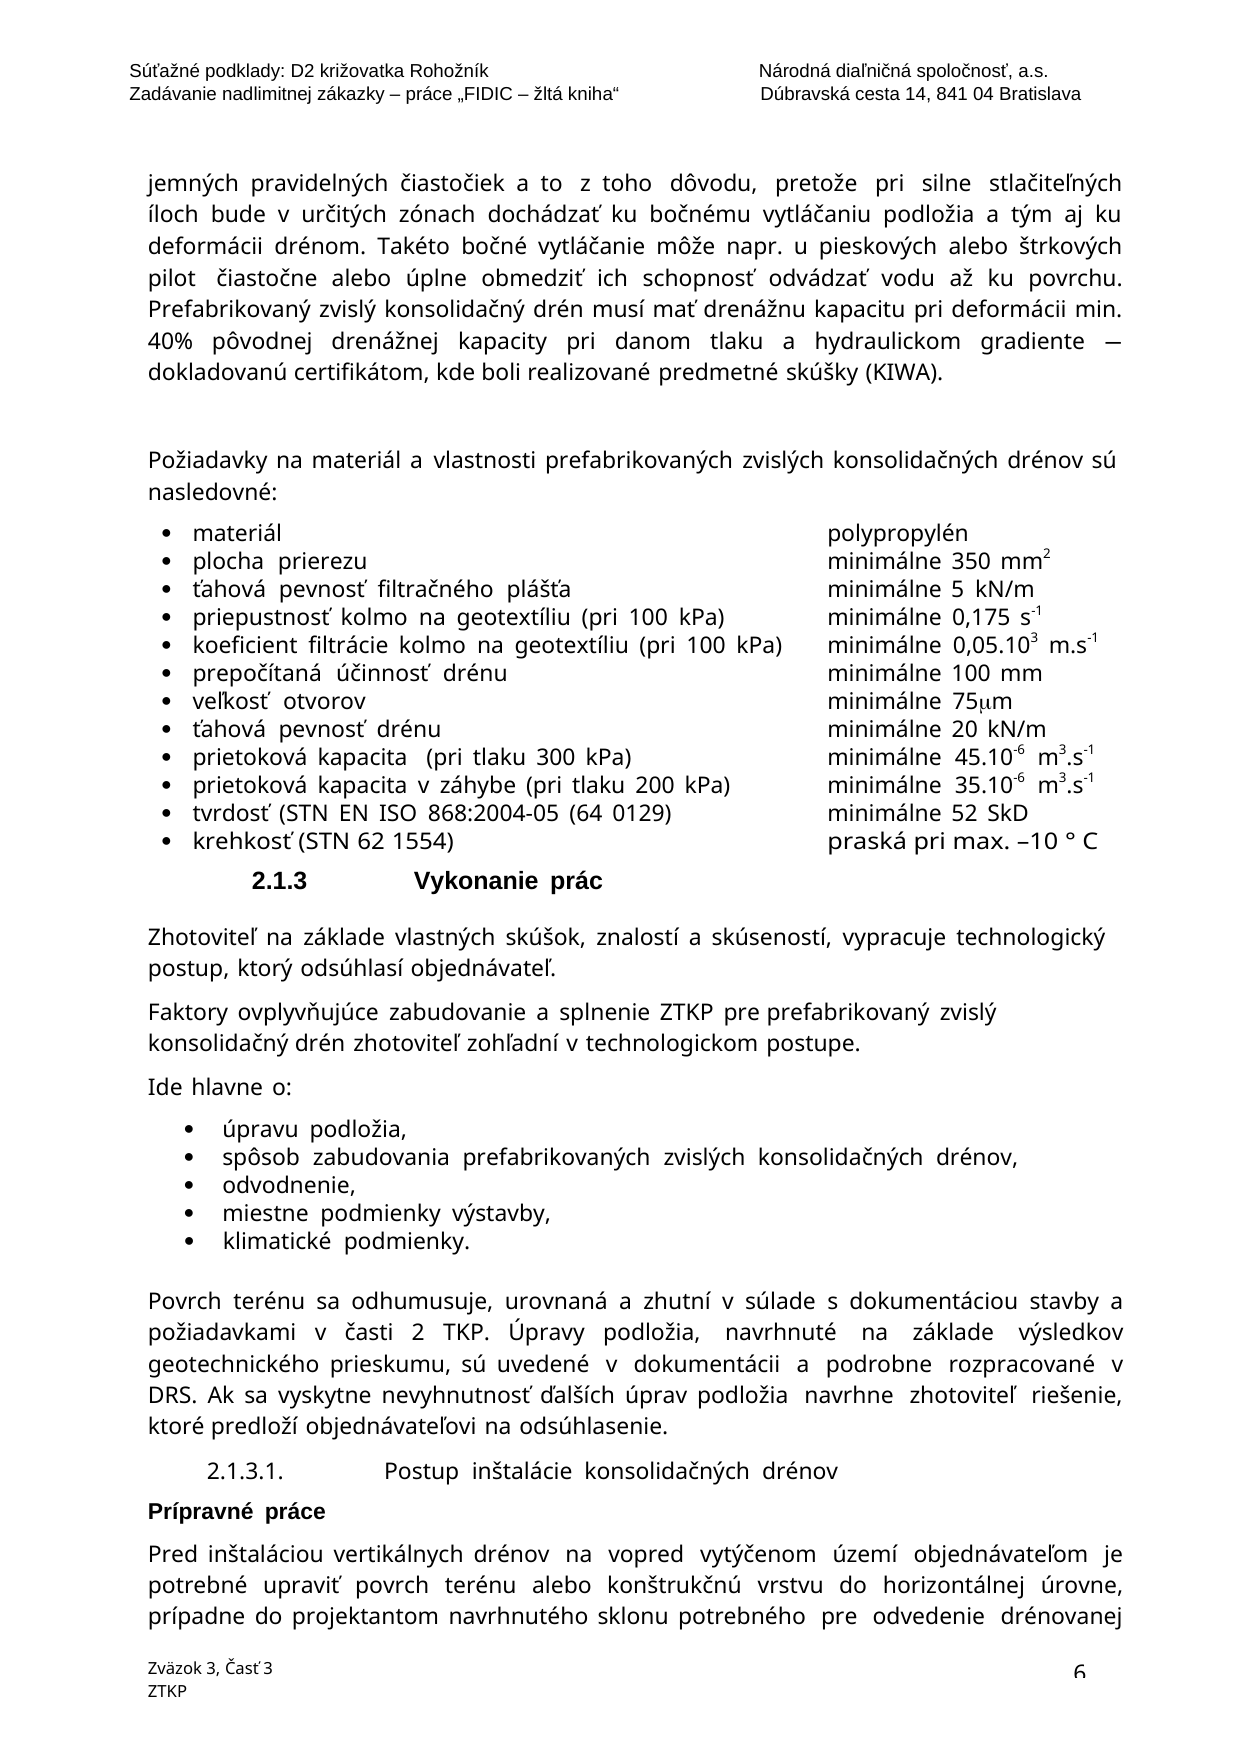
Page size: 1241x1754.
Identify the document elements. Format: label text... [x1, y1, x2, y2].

list priepustnosť kolmo na geotextíliu (pri 100 kPa) minimálne 0,175 s-1 [162, 603, 1134, 631]
text jemných pravidelných čiastočiek a to z toho dôvodu, pretože pri silne stlačiteľných íloch bude v určitých zónach dochádzať ku bočnému vytláčaniu podložia a tým aj ku deformácii drénom. Takéto bočné vytláčanie môže napr. u pieskových alebo štrkových pilot čiastočne alebo úplne obmedziť ich schopnosť odvádzať vodu až ku povrchu. Prefabrikovaný zvislý konsolidačný drén musí mať drenážnu kapacitu pri deformácii min. 40% pôvodnej drenážnej kapacity pri danom tlaku a hydraulickom gradiente – dokladovanú certifikátom, kde boli realizované predmetné skúšky (KIWA). [148, 167, 1123, 387]
list krehkosť (STN 62 1554) praská pri max. –10 ° C [162, 827, 1134, 855]
list veľkosť otvorov minimálne 75m [162, 687, 1134, 715]
list koeficient filtrácie kolmo na geotextíliu (pri 100 kPa) minimálne 0,05.103 m.s-1 [162, 631, 1134, 659]
list úpravu podložia, [185, 1115, 1134, 1143]
subtitle Vykonanie prác [252, 866, 1134, 895]
list plocha prierezu minimálne 350 mm2 [162, 547, 1134, 575]
text Požiadavky na materiál a vlastnosti prefabrikovaných zvislých konsolidačných drénov sú nasledovné: [148, 444, 1134, 507]
list ťahová pevnosť drénu minimálne 20 kN/m [162, 715, 1134, 743]
list prietoková kapacita (pri tlaku 300 kPa) minimálne 45.10-6 m3.s-1 [162, 743, 1134, 771]
text Zhotoviteľ na základe vlastných skúšok, znalostí a skúseností, vypracuje technologický postup, ktorý odsúhlasí objednávateľ. [148, 921, 1123, 983]
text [148, 1538, 1123, 1631]
list prepočítaná účinnosť drénu minimálne 100 mm [162, 659, 1134, 687]
text Ide hlavne o: [148, 1071, 1134, 1102]
text Faktory ovplyvňujúce zabudovanie a splnenie ZTKP pre prefabrikovaný zvislý konsolidačný drén zhotoviteľ zohľadní v technologickom postupe. [148, 996, 1134, 1058]
text Prípravné práce [148, 1498, 1134, 1524]
list materiál polypropylén [162, 519, 1134, 547]
list klimatické podmienky. [185, 1227, 1134, 1255]
list spôsob zabudovania prefabrikovaných zvislých konsolidačných drénov, [185, 1143, 1134, 1171]
list miestne podmienky výstavby, [185, 1199, 1134, 1227]
list Postup inštalácie konsolidačných drénov [207, 1454, 1134, 1486]
list tvrdosť (STN EN ISO 868:2004-05 (64 0129) minimálne 52 SkD [162, 799, 1134, 827]
text Povrch terénu sa odhumusuje, urovnaná a zhutní v súlade s dokumentáciou stavby a požiadavkami v časti 2 TKP. Úpravy podložia, navrhnuté na základe výsledkov geotechnického prieskumu, sú uvedené v dokumentácii a podrobne rozpracované v DRS. Ak sa vyskytne nevyhnutnosť ďalších úprav podložia navrhne zhotoviteľ riešenie, ktoré predloží objednávateľovi na odsúhlasenie. [148, 1285, 1123, 1441]
list prietoková kapacita v záhybe (pri tlaku 200 kPa) minimálne 35.10-6 m3.s-1 [162, 771, 1134, 799]
list ťahová pevnosť filtračného plášťa minimálne 5 kN/m [162, 575, 1134, 603]
list odvodnenie, [185, 1171, 1134, 1199]
